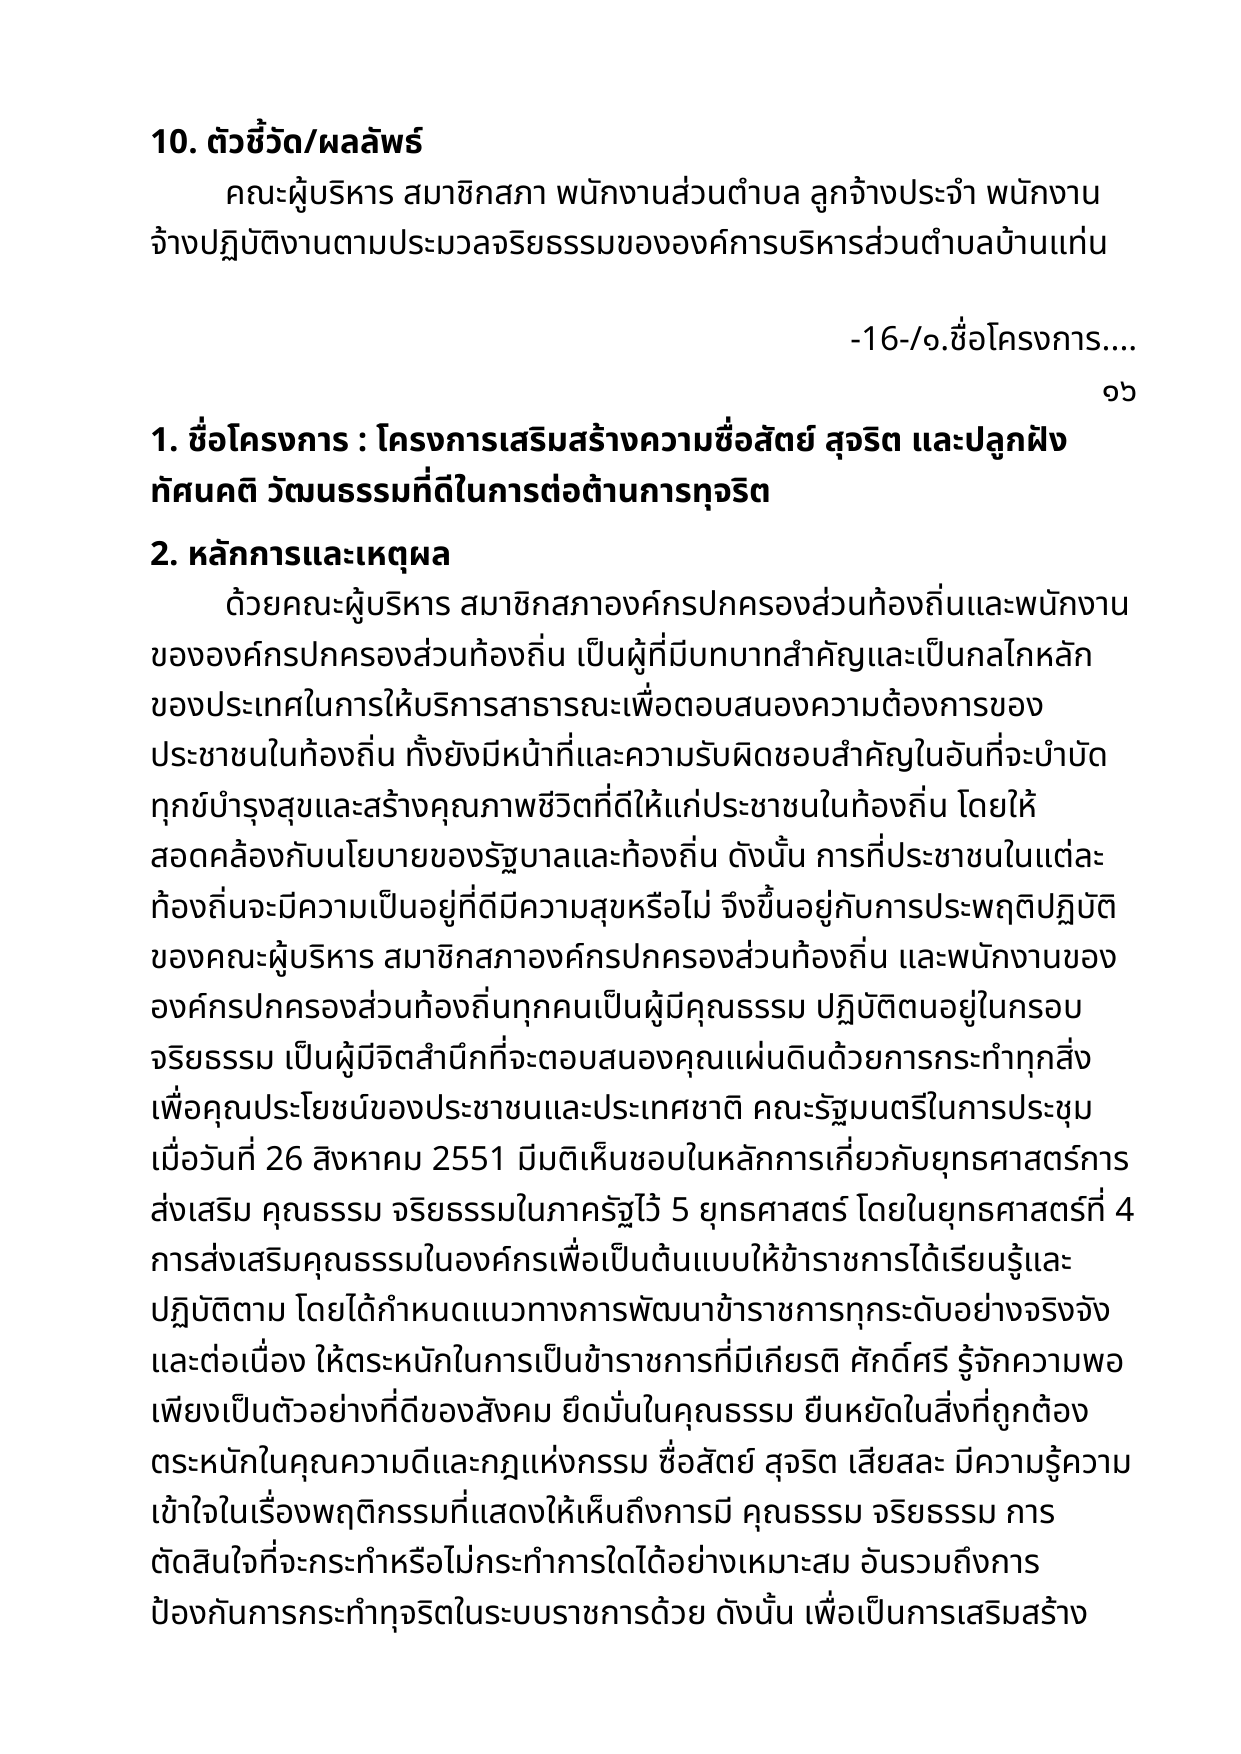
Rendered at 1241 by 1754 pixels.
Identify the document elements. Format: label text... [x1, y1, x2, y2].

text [150, 580, 1137, 1639]
text 2. หลักการและเหตุผล [150, 529, 1137, 580]
text 10. ตัวชี้วัด/ผลลัพธ์ [150, 118, 1137, 169]
text 1. ชื่อโครงการ : โครงการเสริมสร้างความซื่อสัตย์ สุจริต และปลูกฝังทัศนคติ วัฒนธรรมที่ดีในการต่อต้านการทุจริต [150, 416, 1137, 517]
text คณะผู้บริหาร สมาชิกสภา พนักงานส่วนตำบล ลูกจ้างประจํา พนักงานจ้างปฏิบัติงานตามประมวลจริยธรรมขององค์การบริหารส่วนตําบลบ้านแท่น [150, 169, 1137, 269]
text ๑๖ [150, 366, 1137, 416]
text -16-/๑.ชื่อโครงการ.... [150, 315, 1137, 366]
